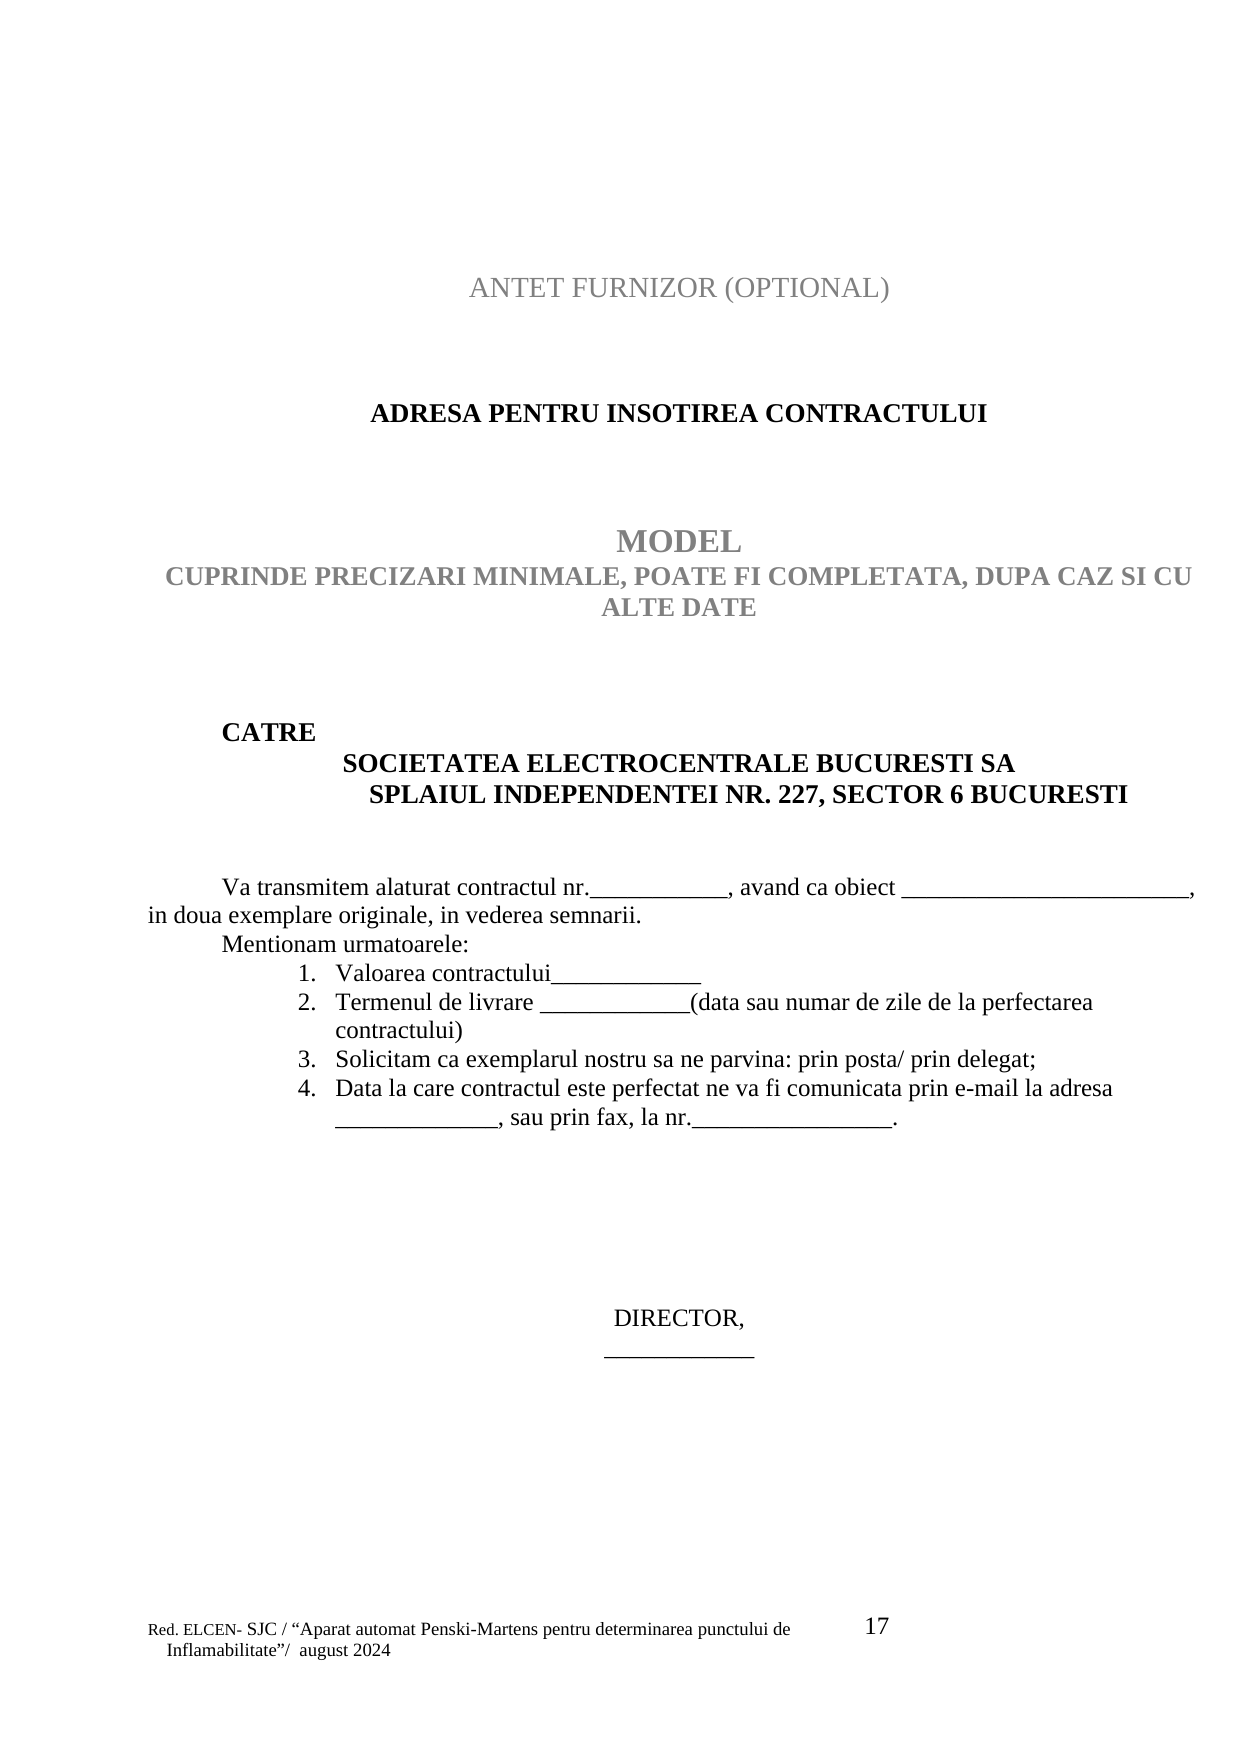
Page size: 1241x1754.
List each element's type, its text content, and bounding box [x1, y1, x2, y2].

text Mentionam urmatoarele: [148, 929, 1211, 958]
text SOCIETATEA ELECTROCENTRALE BUCURESTI SA [148, 747, 1211, 778]
text DIRECTOR, [148, 1303, 1211, 1332]
list Termenul de livrare ____________(data sau numar de zile de la perfectarea contractului) [298, 987, 1211, 1044]
text Catre [148, 716, 1211, 747]
text ANTET FURNIZOR (OPTIONAL) [148, 270, 1211, 304]
list Valoarea contractului____________ [298, 958, 1211, 987]
text Adresa pentru insotirea contractului [148, 397, 1211, 428]
list Data la care contractul este perfectat ne va fi comunicata prin e-mail la adresa _____________, sau prin fax, la nr.________________. [298, 1073, 1211, 1130]
text Va transmitem alaturat contractul nr.___________, avand ca obiect _______________________, in doua exemplare originale, in vederea semnarii. [148, 872, 1211, 929]
text MODEL [148, 522, 1211, 560]
text cuprinde precizari minimale, poate fi completata, dupa caz si cu alte date [148, 560, 1211, 622]
text ____________ [148, 1332, 1211, 1360]
list Solicitam ca exemplarul nostru sa ne parvina: prin posta/ prin delegat; [298, 1044, 1211, 1073]
text Splaiul Independentei nr. 227, Sector 6 Bucuresti [148, 778, 1211, 809]
